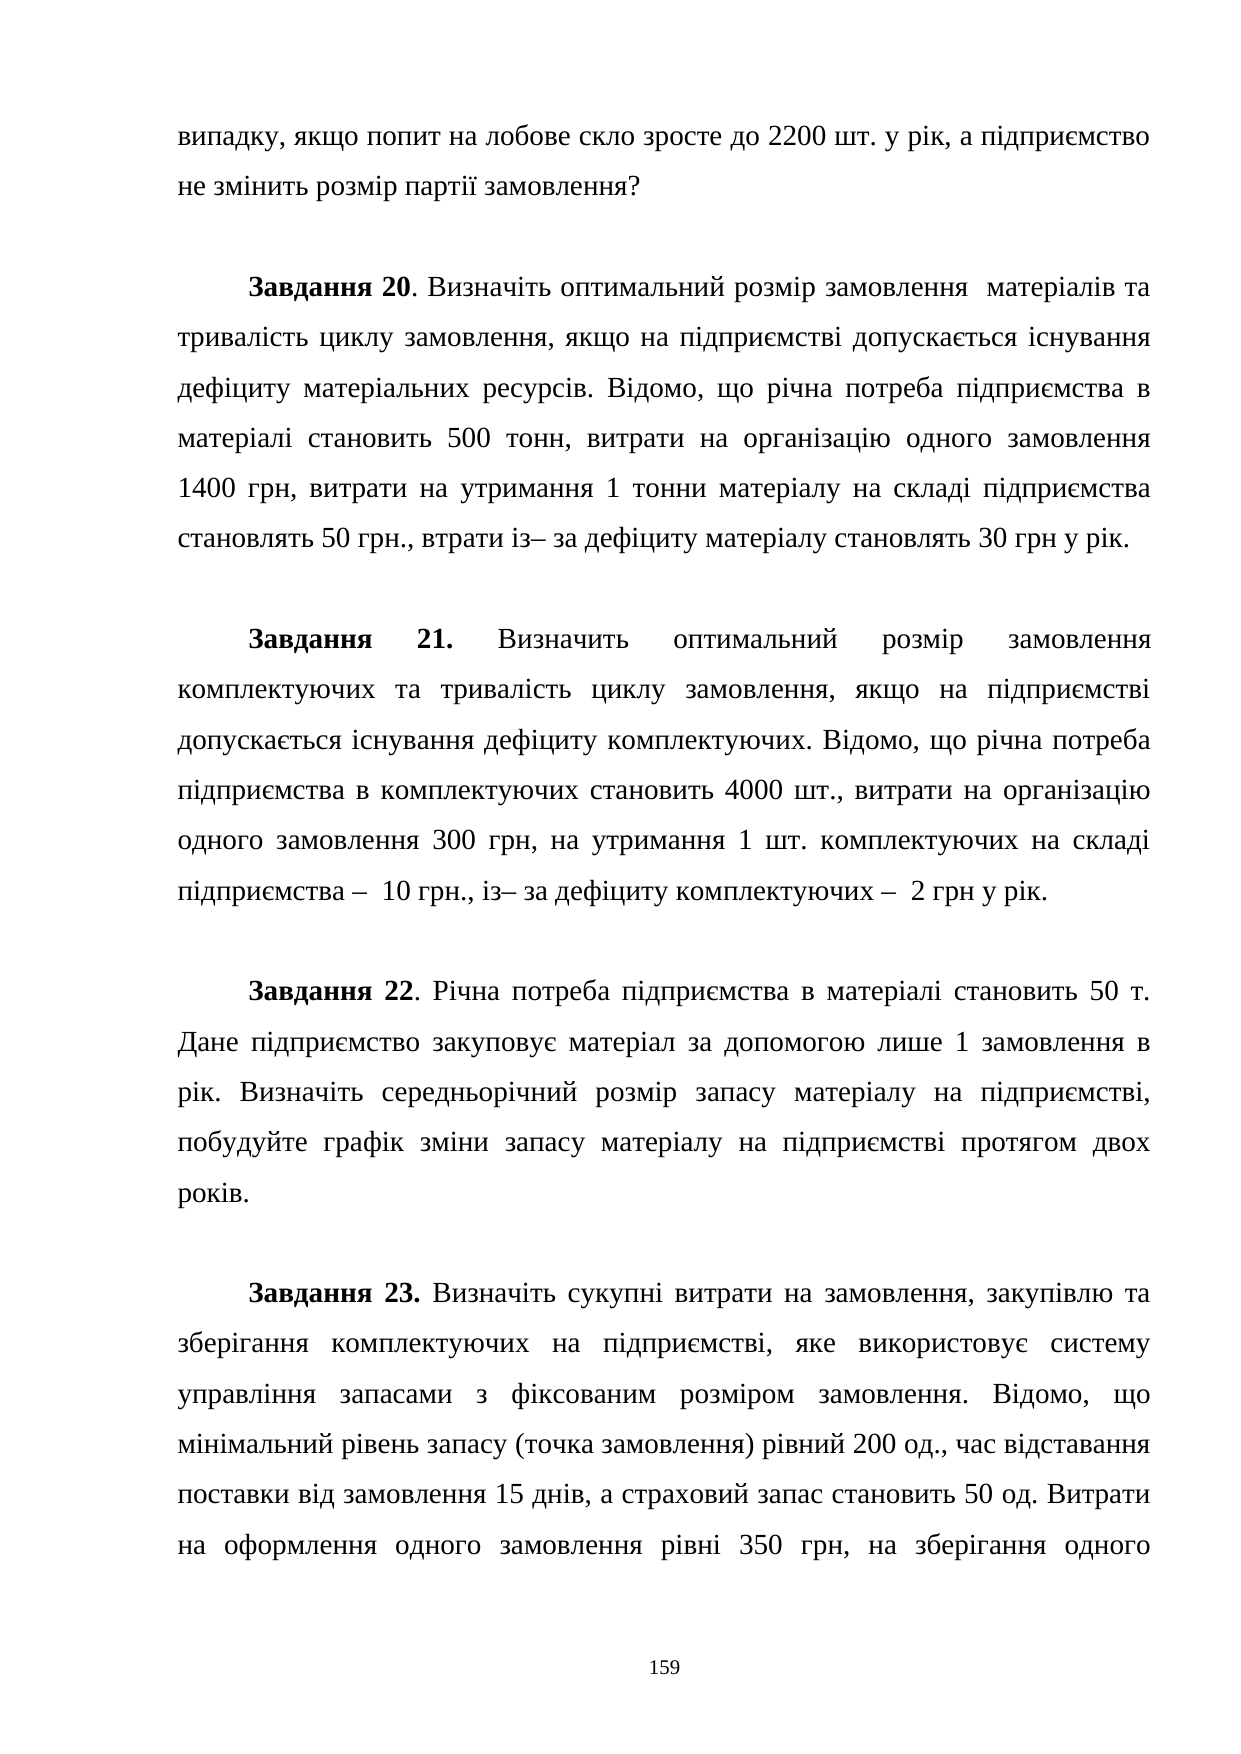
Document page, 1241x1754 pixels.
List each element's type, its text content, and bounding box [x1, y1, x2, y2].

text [177, 1275, 1152, 1560]
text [177, 118, 1152, 202]
text Завдання 22. Річна потреба підприємства в матеріалі становить 50 т. Дане підприємство закуповує матеріал за допомогою лише 1 замовлення в рік. Визначіть середньорічний розмір запасу матеріалу на підприємстві, побудуйте графік зміни запасу матеріалу на підприємстві протягом двох років. [177, 973, 1152, 1208]
text Завдання 21. Визначить оптимальний розмір замовлення комплектуючих та тривалість циклу замовлення, якщо на підприємстві допускається існування дефіциту комплектуючих. Відомо, що річна потреба підприємства в комплектуючих становить 4000 шт., витрати на організацію одного замовлення 300 грн, на утримання 1 шт. комплектуючих на складі підприємства – 10 грн., із– за дефіциту комплектуючих – 2 грн у рік. [177, 621, 1152, 906]
text Завдання 20. Визначіть оптимальний розмір замовлення матеріалів та тривалість циклу замовлення, якщо на підприємстві допускається існування дефіциту матеріальних ресурсів. Відомо, що річна потреба підприємства в матеріалі становить 500 тонн, витрати на організацію одного замовлення 1400 грн, витрати на утримання 1 тонни матеріалу на складі підприємства становлять 50 грн., втрати із– за дефіциту матеріалу становлять 30 грн у рік. [177, 269, 1152, 554]
